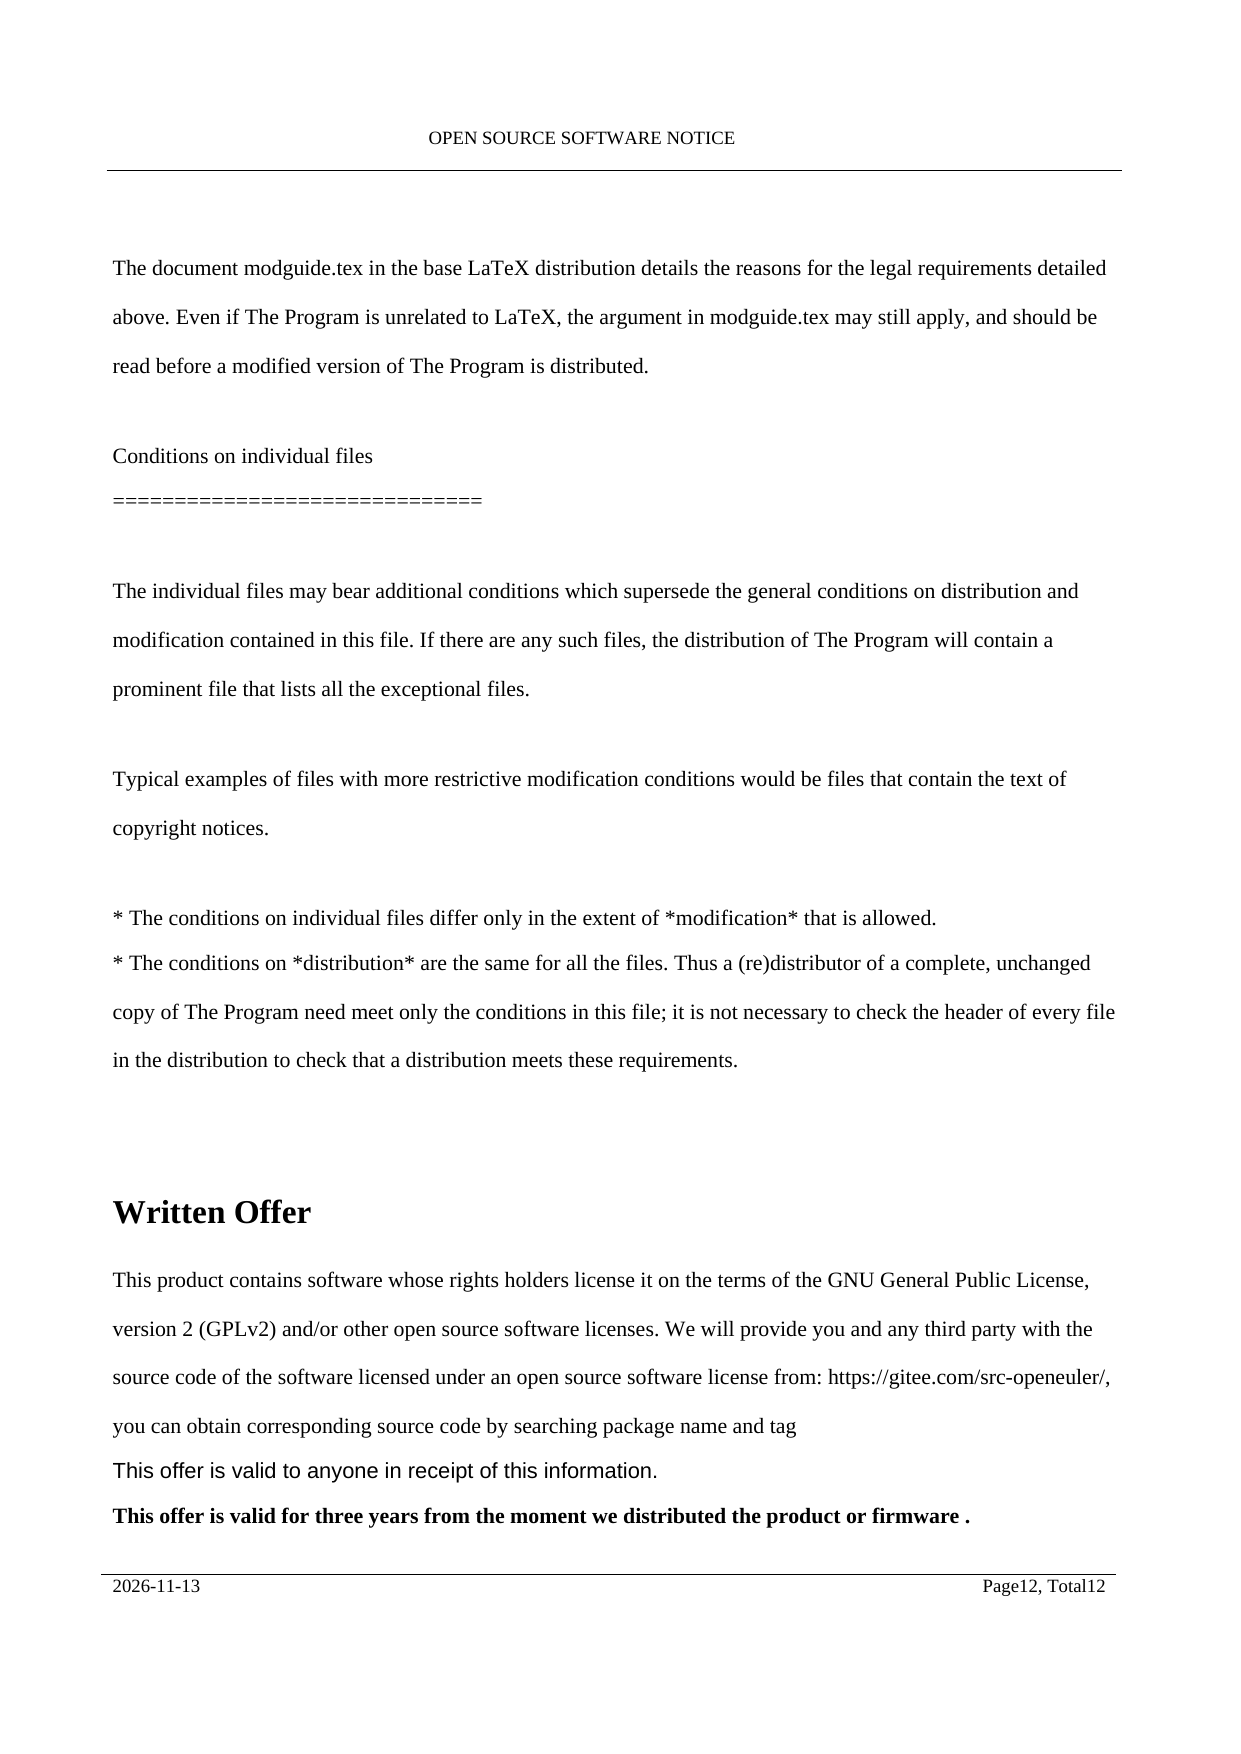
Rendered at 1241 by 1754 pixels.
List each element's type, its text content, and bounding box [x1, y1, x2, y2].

text * The conditions on *distribution* are the same for all the files. Thus a (re)distributor of a complete, unchanged copy of The Program need meet only the conditions in this file; it is not necessary to check the header of every file in the distribution to check that a distribution meets these requirements. [112, 946, 1128, 1076]
text This product contains software whose rights holders license it on the terms of the GNU General Public License, version 2 (GPLv2) and/or other open source software licenses. We will provide you and any third party with the source code of the software licensed under an open source software license from: https://gitee.com/src-openeuler/, you can obtain corresponding source code by searching package name and tag [112, 1263, 1128, 1442]
text Written Offer [112, 1179, 1128, 1244]
text This offer is valid to anyone in receipt of this information. [112, 1454, 1128, 1487]
text The individual files may bear additional conditions which supersede the general conditions on distribution and modification contained in this file. If there are any such files, the distribution of The Program will contain a prominent file that lists all the exceptional files. [112, 574, 1128, 704]
text This offer is valid for three years from the moment we distributed the product or firmware . [112, 1500, 1128, 1532]
text The document modguide.tex in the base LaTeX distribution details the reasons for the legal requirements detailed above. Even if The Program is unrelated to LaTeX, the argument in modguide.tex may still apply, and should be read before a modified version of The Program is distributed. [112, 251, 1128, 381]
text ============================== [112, 484, 1128, 517]
text Conditions on individual files [112, 439, 1128, 472]
text * The conditions on individual files differ only in the extent of *modification* that is allowed. [112, 901, 1128, 934]
text Typical examples of files with more restrictive modification conditions would be files that contain the text of copyright notices. [112, 762, 1128, 843]
